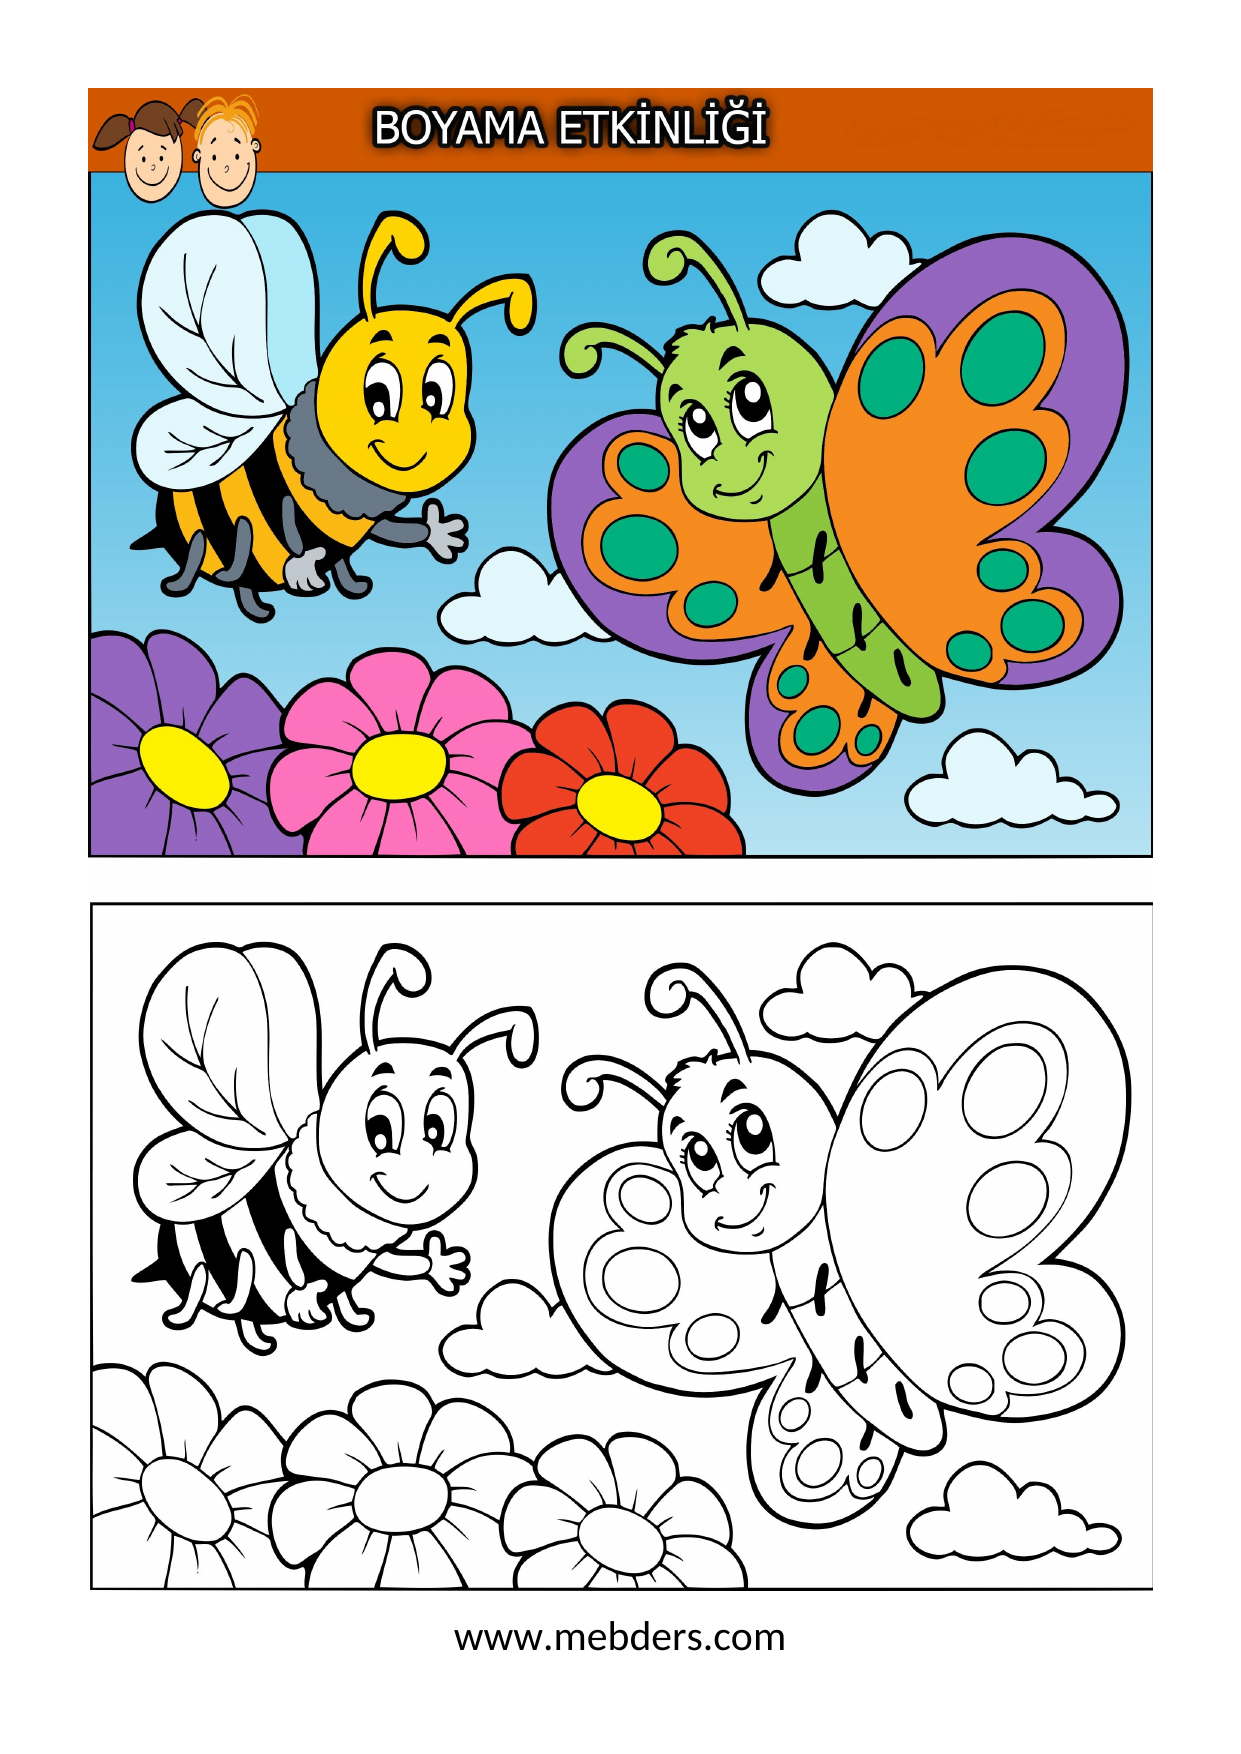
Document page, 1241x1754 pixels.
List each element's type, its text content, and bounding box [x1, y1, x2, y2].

text www.mebders.com [89, 1610, 1152, 1661]
picture [88, 88, 1153, 1591]
